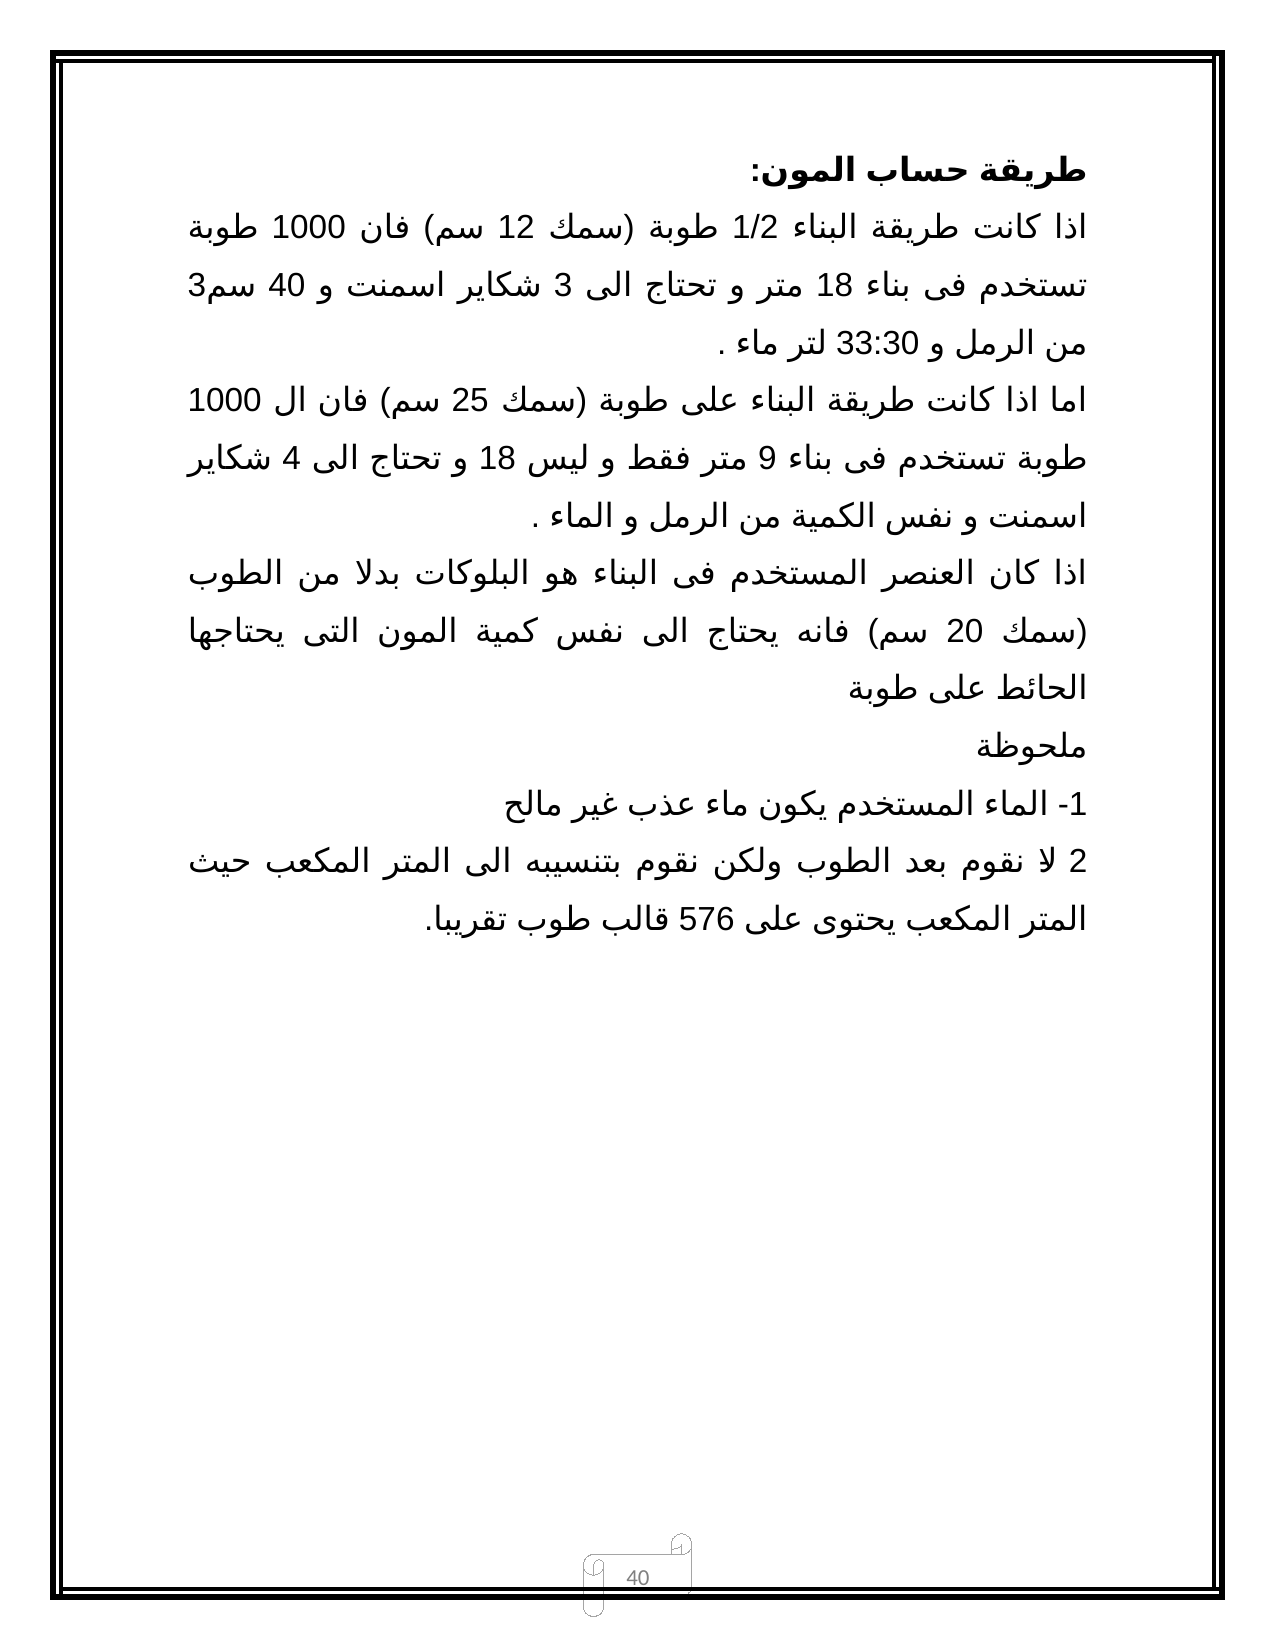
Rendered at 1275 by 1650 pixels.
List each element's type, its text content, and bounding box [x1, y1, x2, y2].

text ملحوظة [187, 726, 1087, 764]
text 2-لا نقوم بعد الطوب ولكن نقوم بتنسيبه الى المتر المكعب حيث المتر المكعب يحتوى على 576 قالب طوب تقريبا. [187, 841, 1087, 937]
text اما اذا كانت طريقة البناء على طوبة (سمك 25 سم) فان ال 1000 طوبة تستخدم فى بناء 9 متر فقط و ليس 18 و تحتاج الى 4 شكاير اسمنت و نفس الكمية من الرمل و الماء . [187, 380, 1087, 534]
text اذا كان العنصر المستخدم فى البناء هو البلوكات بدلا من الطوب (سمك 20 سم) فانه يحتاج الى نفس كمية المون التى يحتاجها الحائط على طوبة [187, 553, 1087, 707]
text اذا كانت طريقة البناء 1/2 طوبة (سمك 12 سم) فان 1000 طوبة تستخدم فى بناء 18 متر و تحتاج الى 3 شكاير اسمنت و 40 سم3 من الرمل و 33:30 لتر ماء . [187, 208, 1087, 361]
text 1- الماء المستخدم يكون ماء عذب غير مالح [187, 784, 1087, 822]
text طريقة حساب المون: [187, 150, 1087, 188]
